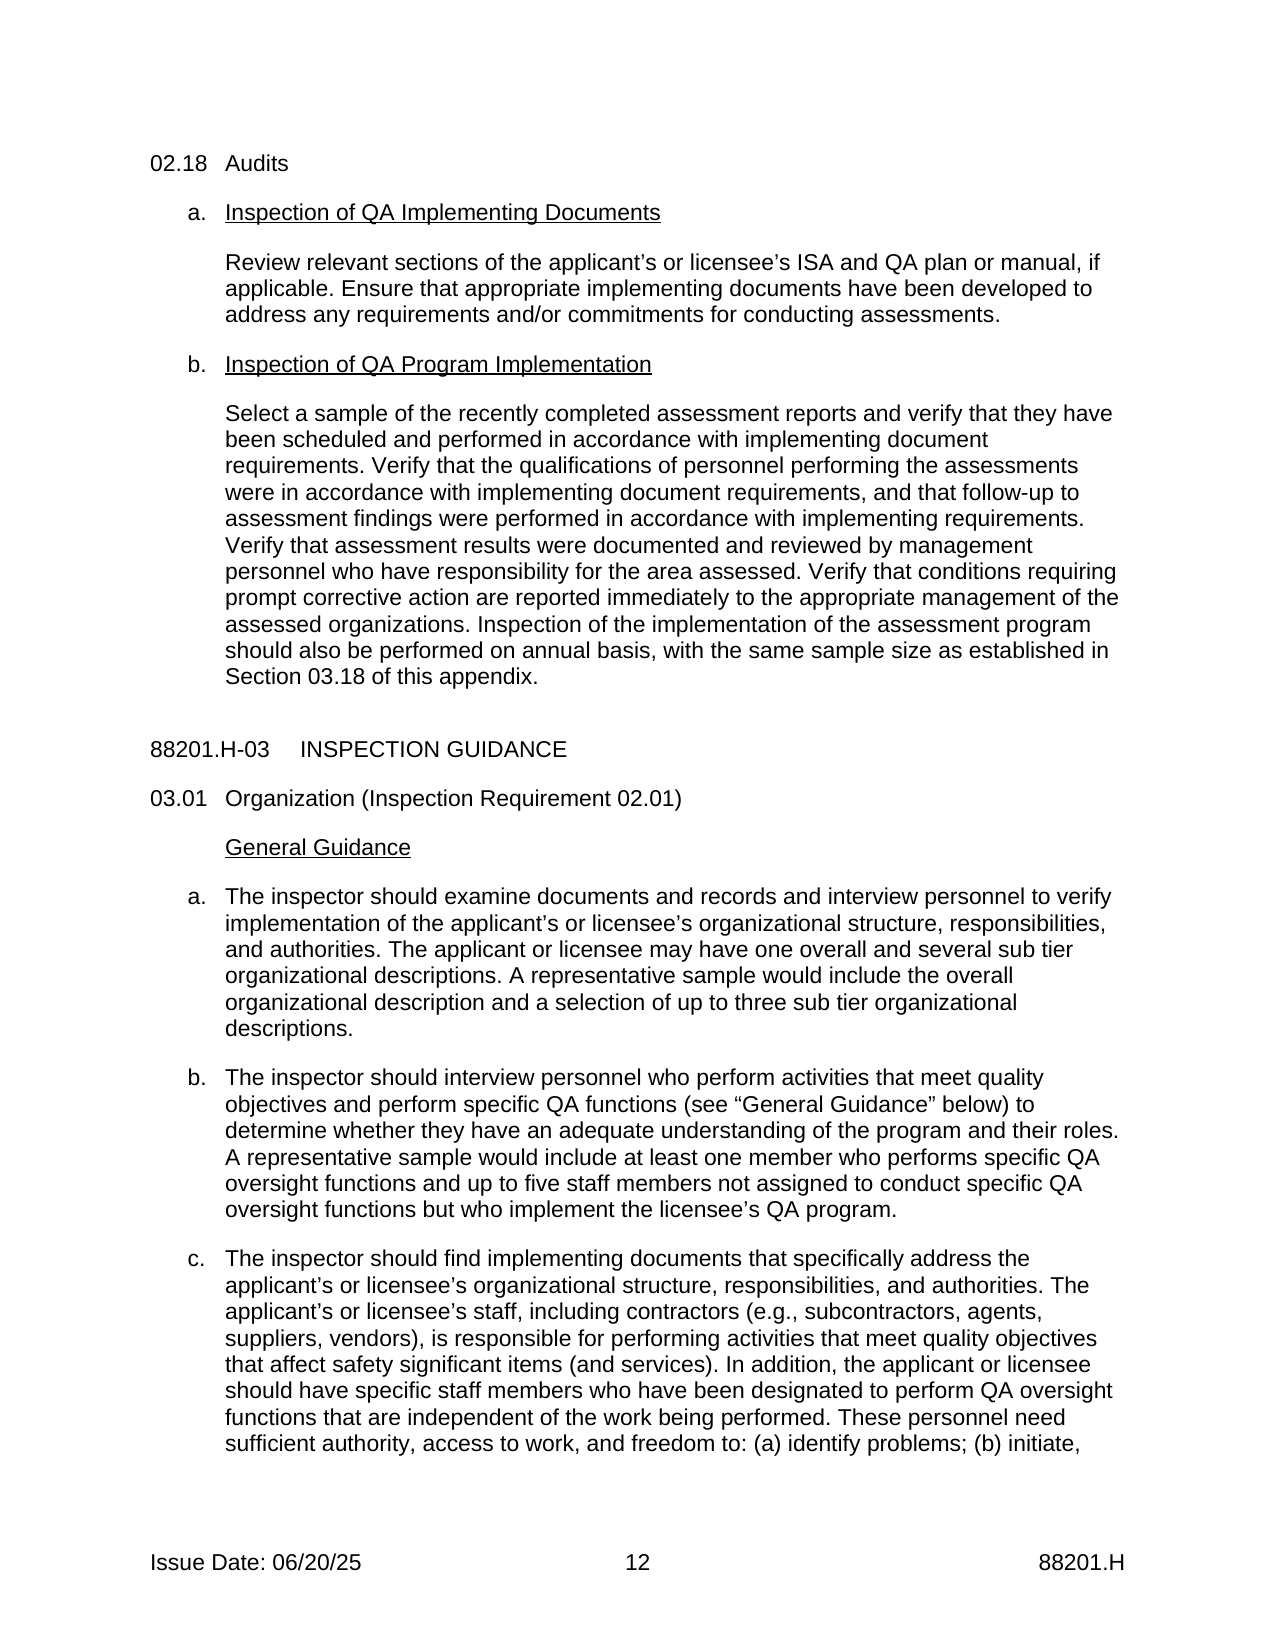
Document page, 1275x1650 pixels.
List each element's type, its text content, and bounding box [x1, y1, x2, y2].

subtitle 03.01 Organization (Inspection Requirement 02.01) [150, 785, 1125, 811]
list The inspector should examine documents and records and interview personnel to verify implementation of the applicant’s or licensee’s organizational structure, responsibilities, and authorities. The applicant or licensee may have one overall and several sub tier organizational descriptions. A representative sample would include the overall organizational description and a selection of up to three sub tier organizational descriptions. [187, 883, 1125, 1041]
list The inspector should interview personnel who perform activities that meet quality objectives and perform specific QA functions (see “General Guidance” below) to determine whether they have an adequate understanding of the program and their roles. A representative sample would include at least one member who performs specific QA oversight functions and up to five staff members not assigned to conduct specific QA oversight functions but who implement the licensee’s QA program. [187, 1064, 1125, 1222]
text Review relevant sections of the applicant’s or licensee’s ISA and QA plan or manual, if applicable. Ensure that appropriate implementing documents have been developed to address any requirements and/or commitments for conducting assessments. [225, 248, 1125, 328]
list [187, 1245, 1125, 1456]
subtitle 88201.H-03 INSPECTION GUIDANCE [150, 736, 1125, 762]
list Inspection of QA Program Implementation [187, 351, 1125, 377]
list Inspection of QA Implementing Documents [187, 199, 1125, 226]
subtitle 02.18 Audits [150, 150, 1125, 176]
text General Guidance [150, 834, 1125, 860]
text Select a sample of the recently completed assessment reports and verify that they have been scheduled and performed in accordance with implementing document requirements. Verify that the qualifications of personnel performing the assessments were in accordance with implementing document requirements, and that follow-up to assessment findings were performed in accordance with implementing requirements. Verify that assessment results were documented and reviewed by management personnel who have responsibility for the area assessed. Verify that conditions requiring prompt corrective action are reported immediately to the appropriate management of the assessed organizations. Inspection of the implementation of the assessment program should also be performed on annual basis, with the same sample size as established in Section 03.18 of this appendix. [225, 400, 1125, 690]
